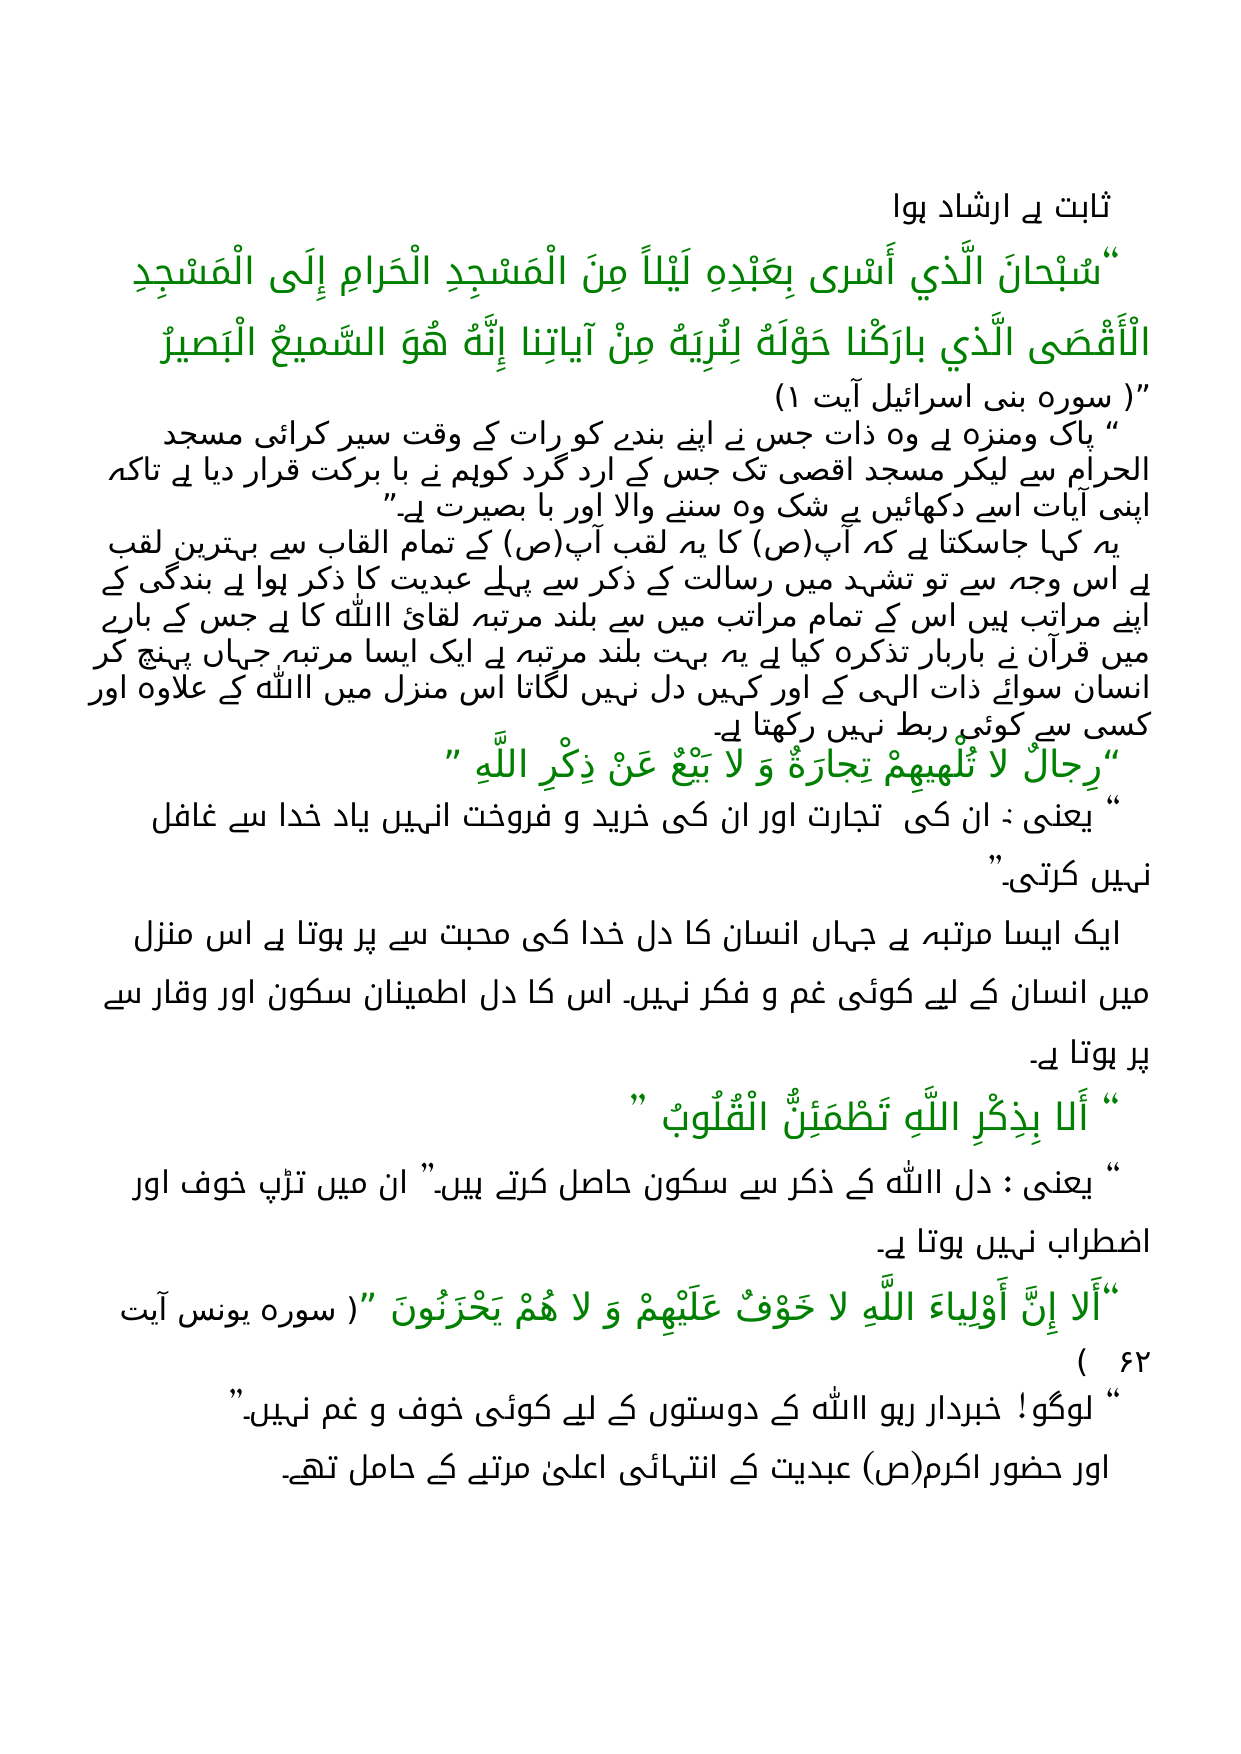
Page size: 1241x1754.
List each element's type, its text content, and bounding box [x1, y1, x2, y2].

text اور حضور اکرم(ص) عبدیت کے انتہائی اعلیٰ مرتبے کے حامل تھے۔ [89, 1439, 1152, 1498]
text “ أَلا بِذِكْرِ اللَّهِ تَطْمَئِنُّ الْقُلُوبُ ” [89, 1082, 1152, 1153]
text ثابت ہے ارشاد ہوا [89, 177, 1152, 236]
text یہ کہا جاسکتا ہے کہ آپ(ص) کا یہ لقب آپ(ص) کے تمام القاب سے بہترین لقب ہے اس وجہ سے تو تشہد میں رسالت کے ذکر سے پہلے عبدیت کا ذکر ہوا ہے بندگی کے اپنے مراتب ہیں اس کے تمام مراتب میں سے بلند مرتبہ لقائ اﷲ کا ہے جس کے بارے میں قرآن نے باربار تذکرہ کیا ہے یہ بہت بلند مرتبہ ہے ایک ایسا مرتبہ جہاں پہنچ کر انسان سوائے ذات الہی کے اور کہیں دل نہیں لگاتا اس منزل میں اﷲ کے علاوہ اور کسی سے کوئی ربط نہیں رکھتا ہے۔ [89, 524, 1152, 742]
text “سُبْحانَ الَّذي أَسْرى‏ بِعَبْدِهِ لَيْلاً مِنَ الْمَسْجِدِ الْحَرامِ إِلَى الْمَسْجِدِ الْأَقْصَى الَّذي بارَكْنا حَوْلَهُ لِنُرِيَهُ مِنْ آياتِنا إِنَّهُ هُوَ السَّميعُ الْبَصيرُ ”( سورہ بنی اسرائیل آیت ۱) [89, 236, 1152, 415]
text “ یعنی : ان کی تجارت اور ان کی خرید و فروخت انہیں یاد خدا سے غافل نہیں کرتی۔” [89, 786, 1152, 904]
text “رِجالٌ لا تُلْهيهِمْ تِجارَةٌ وَ لا بَيْعٌ عَنْ ذِكْرِ اللَّهِ ” [89, 742, 1152, 786]
text “ لوگو! خبردار رہو اﷲ کے دوستوں کے لیے کوئی خوف و غم نہیں۔” [89, 1379, 1152, 1439]
text “ پاک ومنزہ ہے وہ ذات جس نے اپنے بندے کو رات کے وقت سیر کرائی مسجد الحرام سے لیکر مسجد اقصی تک جس کے ارد گرد کوہم نے با برکت قرار دیا ہے تاکہ اپنی آیات اسے دکھائیں بے شک وہ سننے والا اور با بصیرت ہے۔” [89, 415, 1152, 524]
text “ یعنی : دل اﷲ کے ذکر سے سکون حاصل کرتے ہیں۔” ان میں تڑپ خوف اور اضطراب نہیں ہوتا ہے۔ [89, 1153, 1152, 1272]
text ایک ایسا مرتبہ ہے جہاں انسان کا دل خدا کی محبت سے پر ہوتا ہے اس منزل میں انسان کے لیے کوئی غم و فکر نہیں۔ اس کا دل اطمینان سکون اور وقار سے پر ہوتا ہے۔ [89, 904, 1152, 1082]
text “أَلا إِنَّ أَوْلِياءَ اللَّهِ لا خَوْفٌ عَلَيْهِمْ وَ لا هُمْ يَحْزَنُونَ ”( سورہ یونس آیت ۶۲ ) [89, 1272, 1152, 1379]
